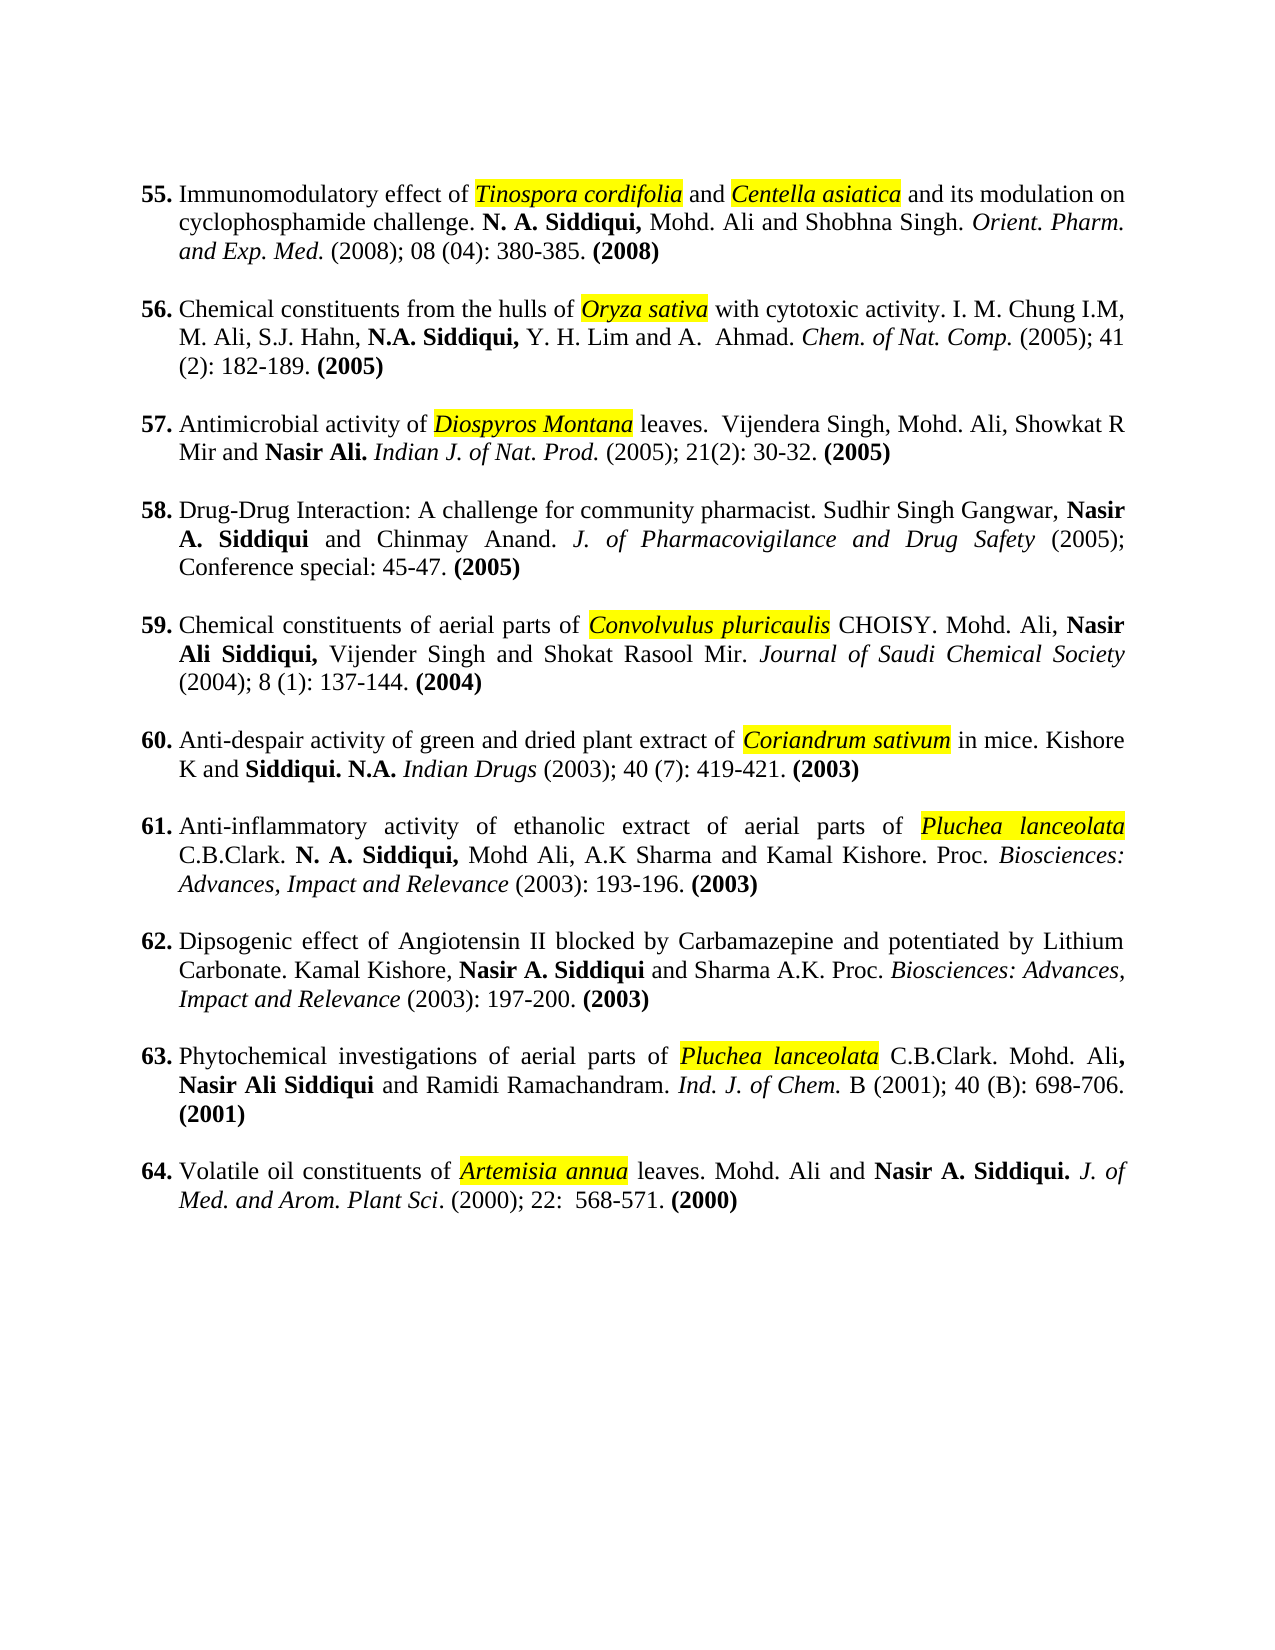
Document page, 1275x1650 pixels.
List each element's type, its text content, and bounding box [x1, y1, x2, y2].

list Chemical constituents of aerial parts of Convolvulus pluricaulis CHOISY. Mohd. Ali, Nasir Ali Siddiqui, Vijender Singh and Shokat Rasool Mir. Journal of Saudi Chemical Society (2004); 8 (1): 137-144. (2004) [141, 610, 1125, 696]
list Chemical constituents from the hulls of Oryza sativa with cytotoxic activity. I. M. Chung I.M, M. Ali, S.J. Hahn, N.A. Siddiqui, Y. H. Lim and A. Ahmad. Chem. of Nat. Comp. (2005); 41 (2): 182-189. (2005) [141, 294, 1125, 380]
list Dipsogenic effect of Angiotensin II blocked by Carbamazepine and potentiated by Lithium Carbonate. Kamal Kishore, Nasir A. Siddiqui and Sharma A.K. Proc. Biosciences: Advances, Impact and Relevance (2003): 197-200. (2003) [141, 926, 1125, 1012]
list Volatile oil constituents of Artemisia annua leaves. Mohd. Ali and Nasir A. Siddiqui. J. of Med. and Arom. Plant Sci. (2000); 22: 568-571. (2000) [141, 1156, 1125, 1214]
list Anti-inflammatory activity of ethanolic extract of aerial parts of Pluchea lanceolata C.B.Clark. N. A. Siddiqui, Mohd Ali, A.K Sharma and Kamal Kishore. Proc. Biosciences: Advances, Impact and Relevance (2003): 193-196. (2003) [141, 811, 1125, 897]
list Drug-Drug Interaction: A challenge for community pharmacist. Sudhir Singh Gangwar, Nasir A. Siddiqui and Chinmay Anand. J. of Pharmacovigilance and Drug Safety (2005); Conference special: 45-47. (2005) [141, 495, 1125, 581]
list Antimicrobial activity of Diospyros Montana leaves. Vijendera Singh, Mohd. Ali, Showkat R Mir and Nasir Ali. Indian J. of Nat. Prod. (2005); 21(2): 30-32. (2005) [141, 409, 1125, 466]
list Phytochemical investigations of aerial parts of Pluchea lanceolata C.B.Clark. Mohd. Ali, Nasir Ali Siddiqui and Ramidi Ramachandram. Ind. J. of Chem. B (2001); 40 (B): 698-706. (2001) [141, 1041, 1125, 1127]
list Immunomodulatory effect of Tinospora cordifolia and Centella asiatica and its modulation on cyclophosphamide challenge. N. A. Siddiqui, Mohd. Ali and Shobhna Singh. Orient. Pharm. and Exp. Med. (2008); 08 (04): 380-385. (2008) [141, 179, 1125, 265]
list Anti-despair activity of green and dried plant extract of Coriandrum sativum in mice. Kishore K and Siddiqui. N.A. Indian Drugs (2003); 40 (7): 419-421. (2003) [141, 725, 1125, 782]
